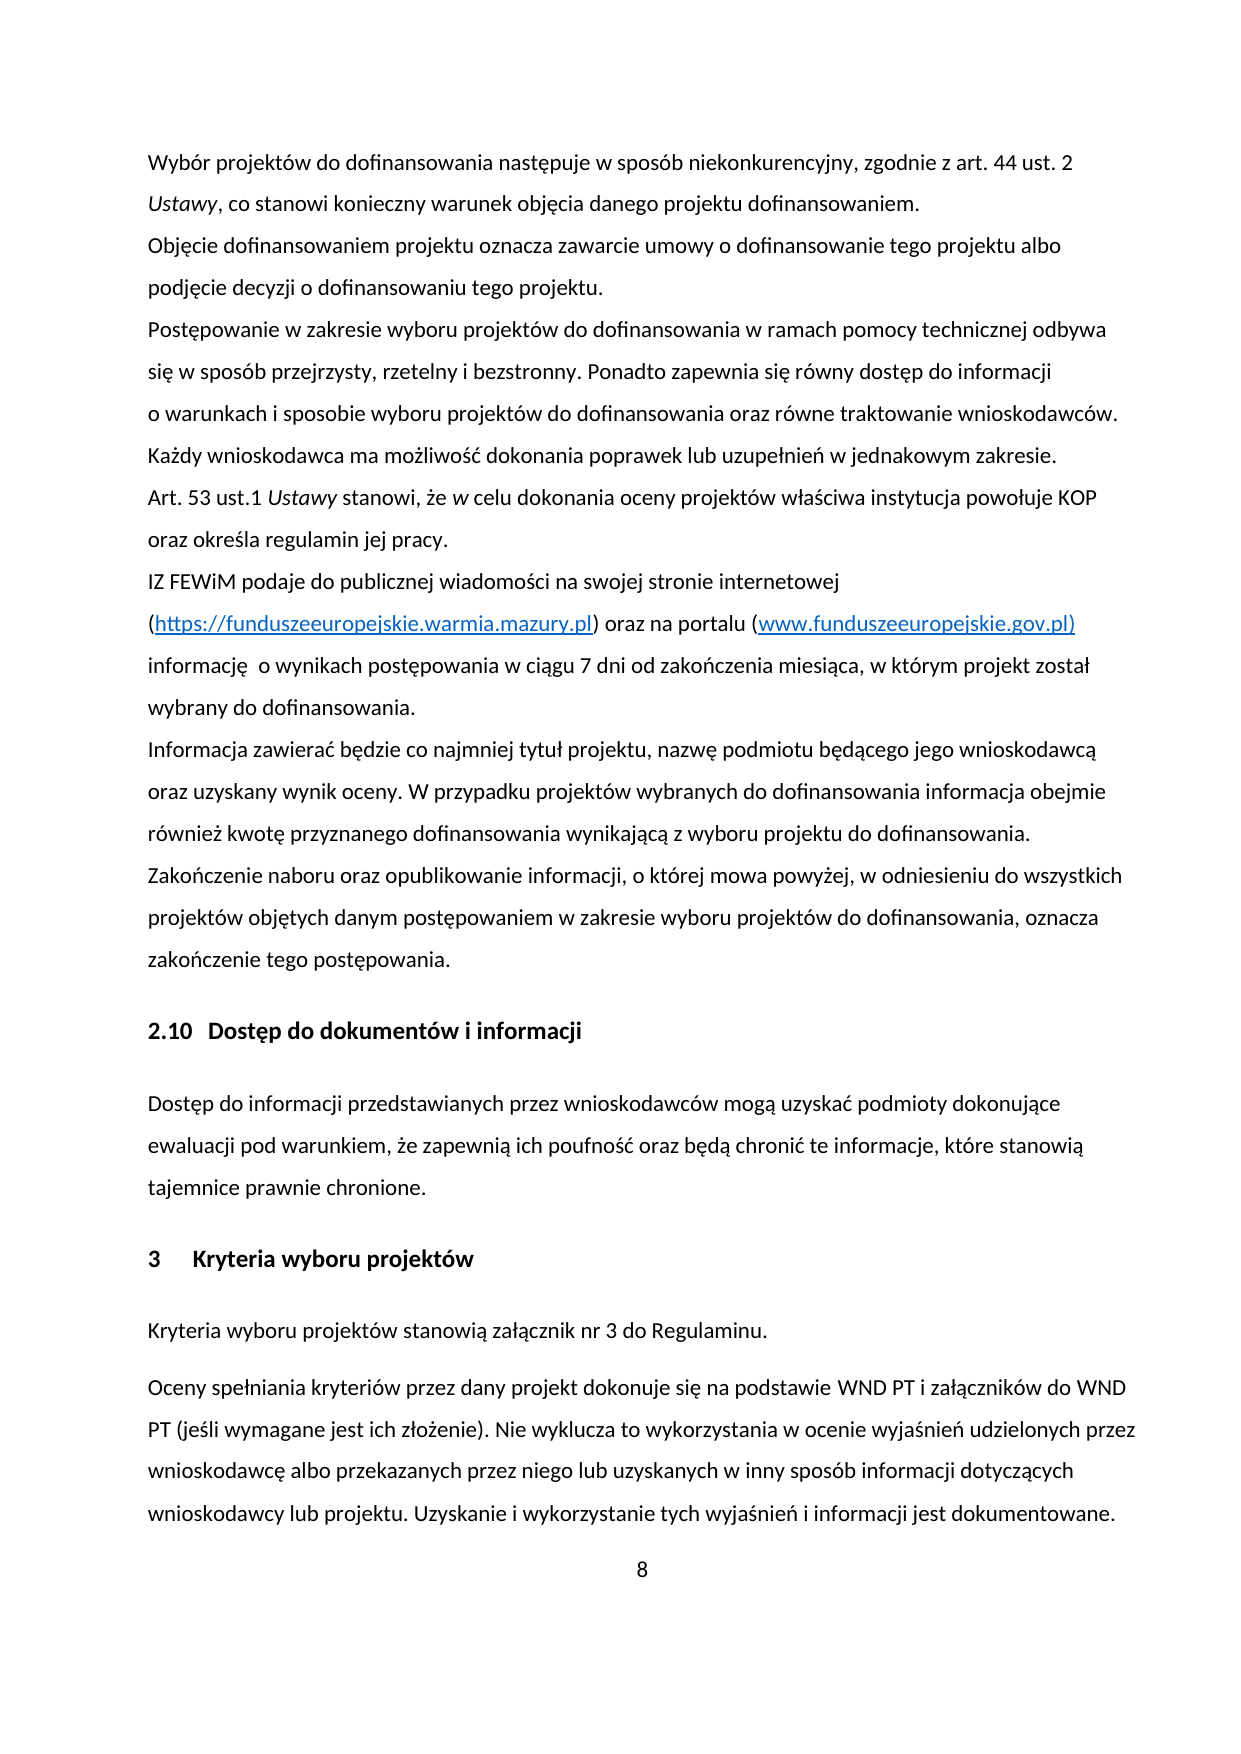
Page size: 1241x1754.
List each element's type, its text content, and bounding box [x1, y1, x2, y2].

text IZ FEWiM podaje do publicznej wiadomości na swojej stronie internetowej (https://funduszeeuropejskie.warmia.mazury.pl) oraz na portalu (www.funduszeeuropejskie.gov.pl) informację o wynikach postępowania w ciągu 7 dni od zakończenia miesiąca, w którym projekt został wybrany do dofinansowania. [148, 567, 1137, 721]
subtitle Dostęp do dokumentów i informacji [148, 1015, 1137, 1046]
text Kryteria wyboru projektów stanowią załącznik nr 3 do Regulaminu. [148, 1317, 1137, 1345]
text Postępowanie w zakresie wyboru projektów do dofinansowania w ramach pomocy technicznej odbywa się w sposób przejrzysty, rzetelny i bezstronny. Ponadto zapewnia się równy dostęp do informacji o warunkach i sposobie wyboru projektów do dofinansowania oraz równe traktowanie wnioskodawców. Każdy wnioskodawca ma możliwość dokonania poprawek lub uzupełnień w jednakowym zakresie. [148, 316, 1137, 469]
text Objęcie dofinansowaniem projektu oznacza zawarcie umowy o dofinansowanie tego projektu albo podjęcie decyzji o dofinansowaniu tego projektu. [148, 232, 1137, 302]
text Informacja zawierać będzie co najmniej tytuł projektu, nazwę podmiotu będącego jego wnioskodawcą oraz uzyskany wynik oceny. W przypadku projektów wybranych do dofinansowania informacja obejmie również kwotę przyznanego dofinansowania wynikającą z wyboru projektu do dofinansowania. [148, 735, 1137, 847]
text Wybór projektów do dofinansowania następuje w sposób niekonkurencyjny, zgodnie z art. 44 ust. 2 Ustawy, co stanowi konieczny warunek objęcia danego projektu dofinansowaniem. [148, 148, 1137, 218]
subtitle Kryteria wyboru projektów [148, 1243, 1137, 1273]
text Art. 53 ust.1 Ustawy stanowi, że w celu dokonania oceny projektów właściwa instytucja powołuje KOP oraz określa regulamin jej pracy. [148, 483, 1137, 553]
text Oceny spełniania kryteriów przez dany projekt dokonuje się na podstawie WND PT i załączników do WND PT (jeśli wymagane jest ich złożenie). Nie wyklucza to wykorzystania w ocenie wyjaśnień udzielonych przez wnioskodawcę albo przekazanych przez niego lub uzyskanych w inny sposób informacji dotyczących wnioskodawcy lub projektu. Uzyskanie i wykorzystanie tych wyjaśnień i informacji jest dokumentowane. [148, 1373, 1137, 1527]
text Dostęp do informacji przedstawianych przez wnioskodawców mogą uzyskać podmioty dokonujące ewaluacji pod warunkiem, że zapewnią ich poufność oraz będą chronić te informacje, które stanowią tajemnice prawnie chronione. [148, 1089, 1137, 1201]
text Zakończenie naboru oraz opublikowanie informacji, o której mowa powyżej, w odniesieniu do wszystkich projektów objętych danym postępowaniem w zakresie wyboru projektów do dofinansowania, oznacza zakończenie tego postępowania. [148, 861, 1137, 973]
